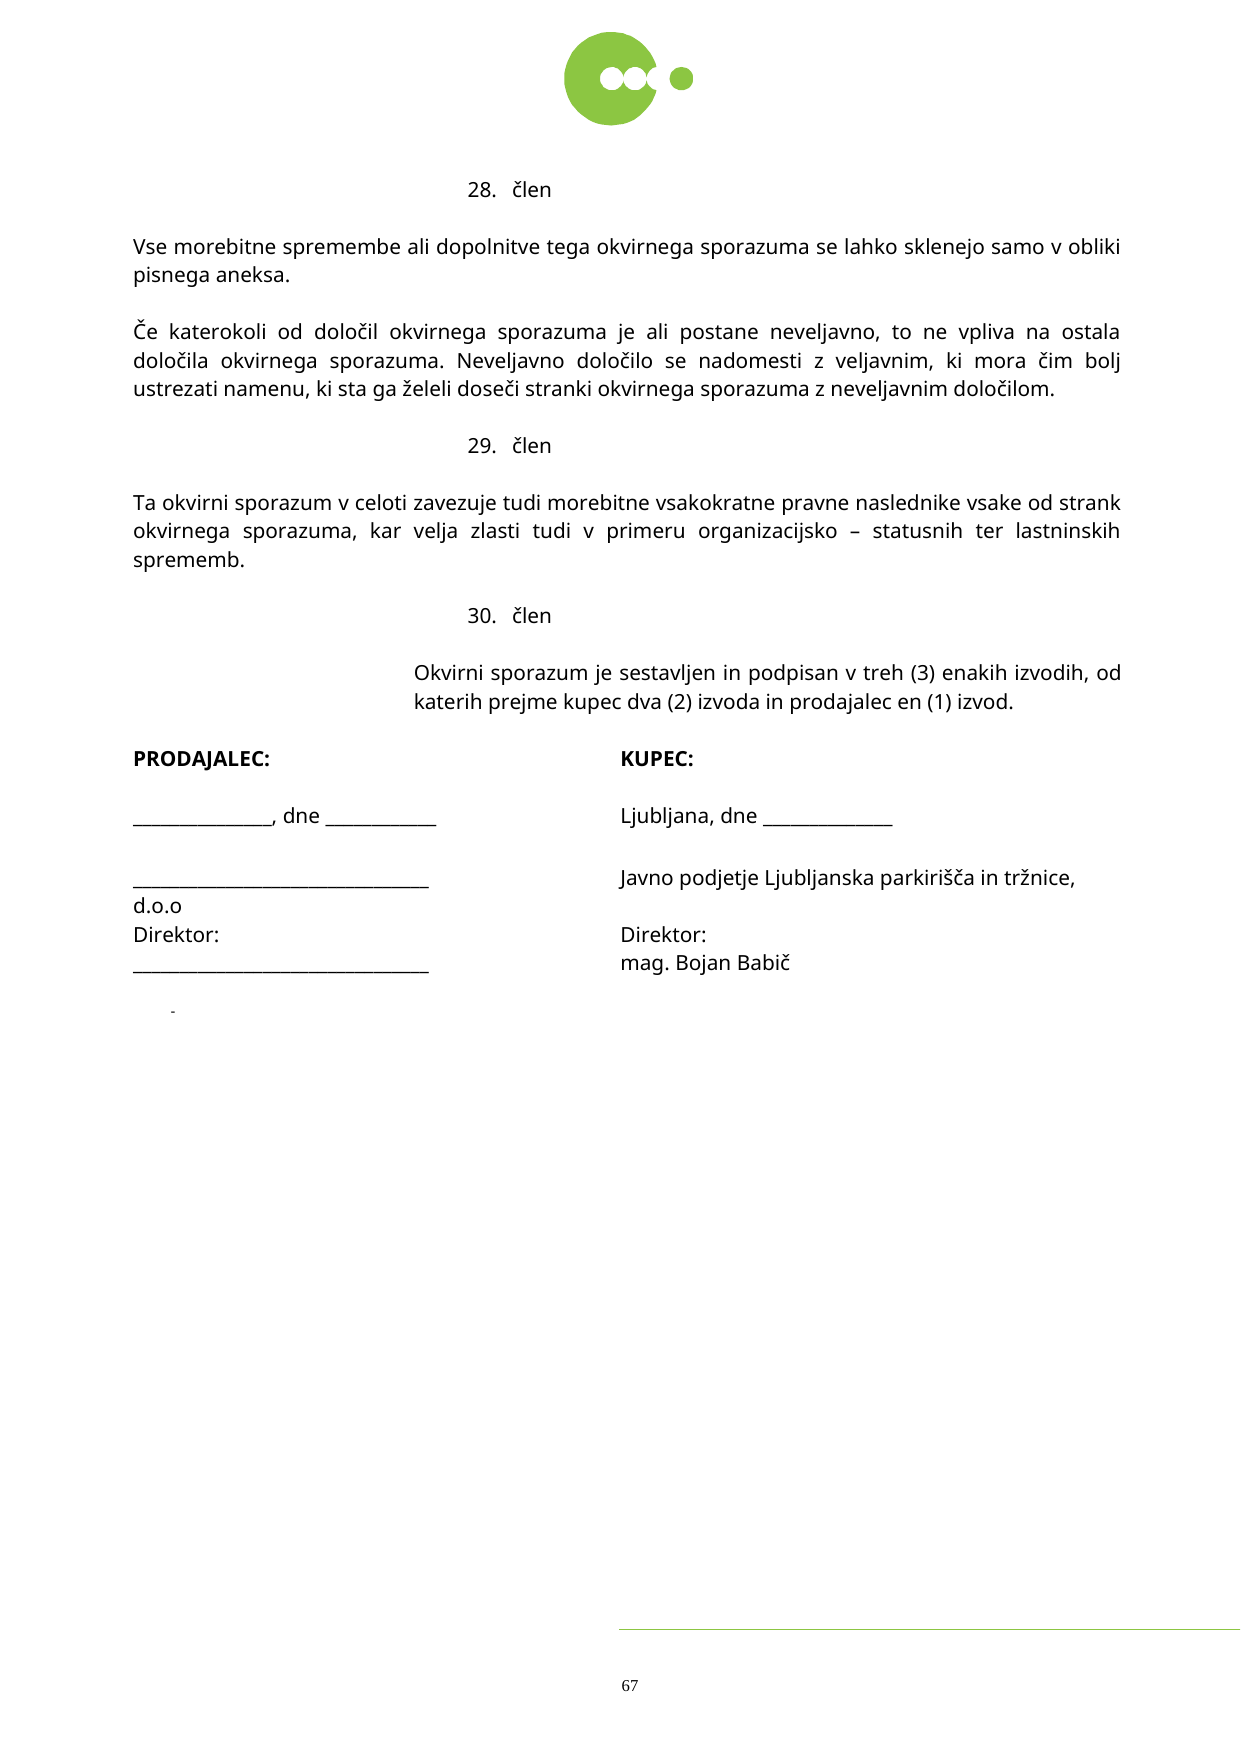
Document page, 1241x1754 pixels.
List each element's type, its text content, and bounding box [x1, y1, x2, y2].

text Če katerokoli od določil okvirnega sporazuma je ali postane neveljavno, to ne vpliva na ostala določila okvirnega sporazuma. Neveljavno določilo se nadomesti z veljavnim, ki mora čim bolj ustrezati namenu, ki sta ga želeli doseči stranki okvirnega sporazuma z neveljavnim določilom. [133, 317, 1122, 403]
list člen [133, 175, 886, 203]
text _______________, dne ____________ Ljubljana, dne ______________ [133, 801, 1122, 829]
text Vse morebitne spremembe ali dopolnitve tega okvirnega sporazuma se lahko sklenejo samo v obliki pisnega aneksa. [133, 232, 1122, 289]
text Ta okvirni sporazum v celoti zavezuje tudi morebitne vsakokratne pravne naslednike vsake od strank okvirnega sporazuma, kar velja zlasti tudi v primeru organizacijsko – statusnih ter lastninskih sprememb. [133, 488, 1122, 573]
text ________________________________ Javno podjetje Ljubljanska parkirišča in tržnice, d.o.o [133, 863, 1122, 920]
list člen [133, 602, 886, 630]
text PRODAJALEC: KUPEC: [133, 744, 1122, 772]
text Direktor: Direktor: [133, 920, 1122, 948]
text Okvirni sporazum je sestavljen in podpisan v treh (3) enakih izvodih, od katerih prejme kupec dva (2) izvoda in prodajalec en (1) izvod. [413, 658, 1122, 715]
text ________________________________ mag. Bojan Babič [133, 948, 1122, 977]
list člen [133, 431, 886, 459]
